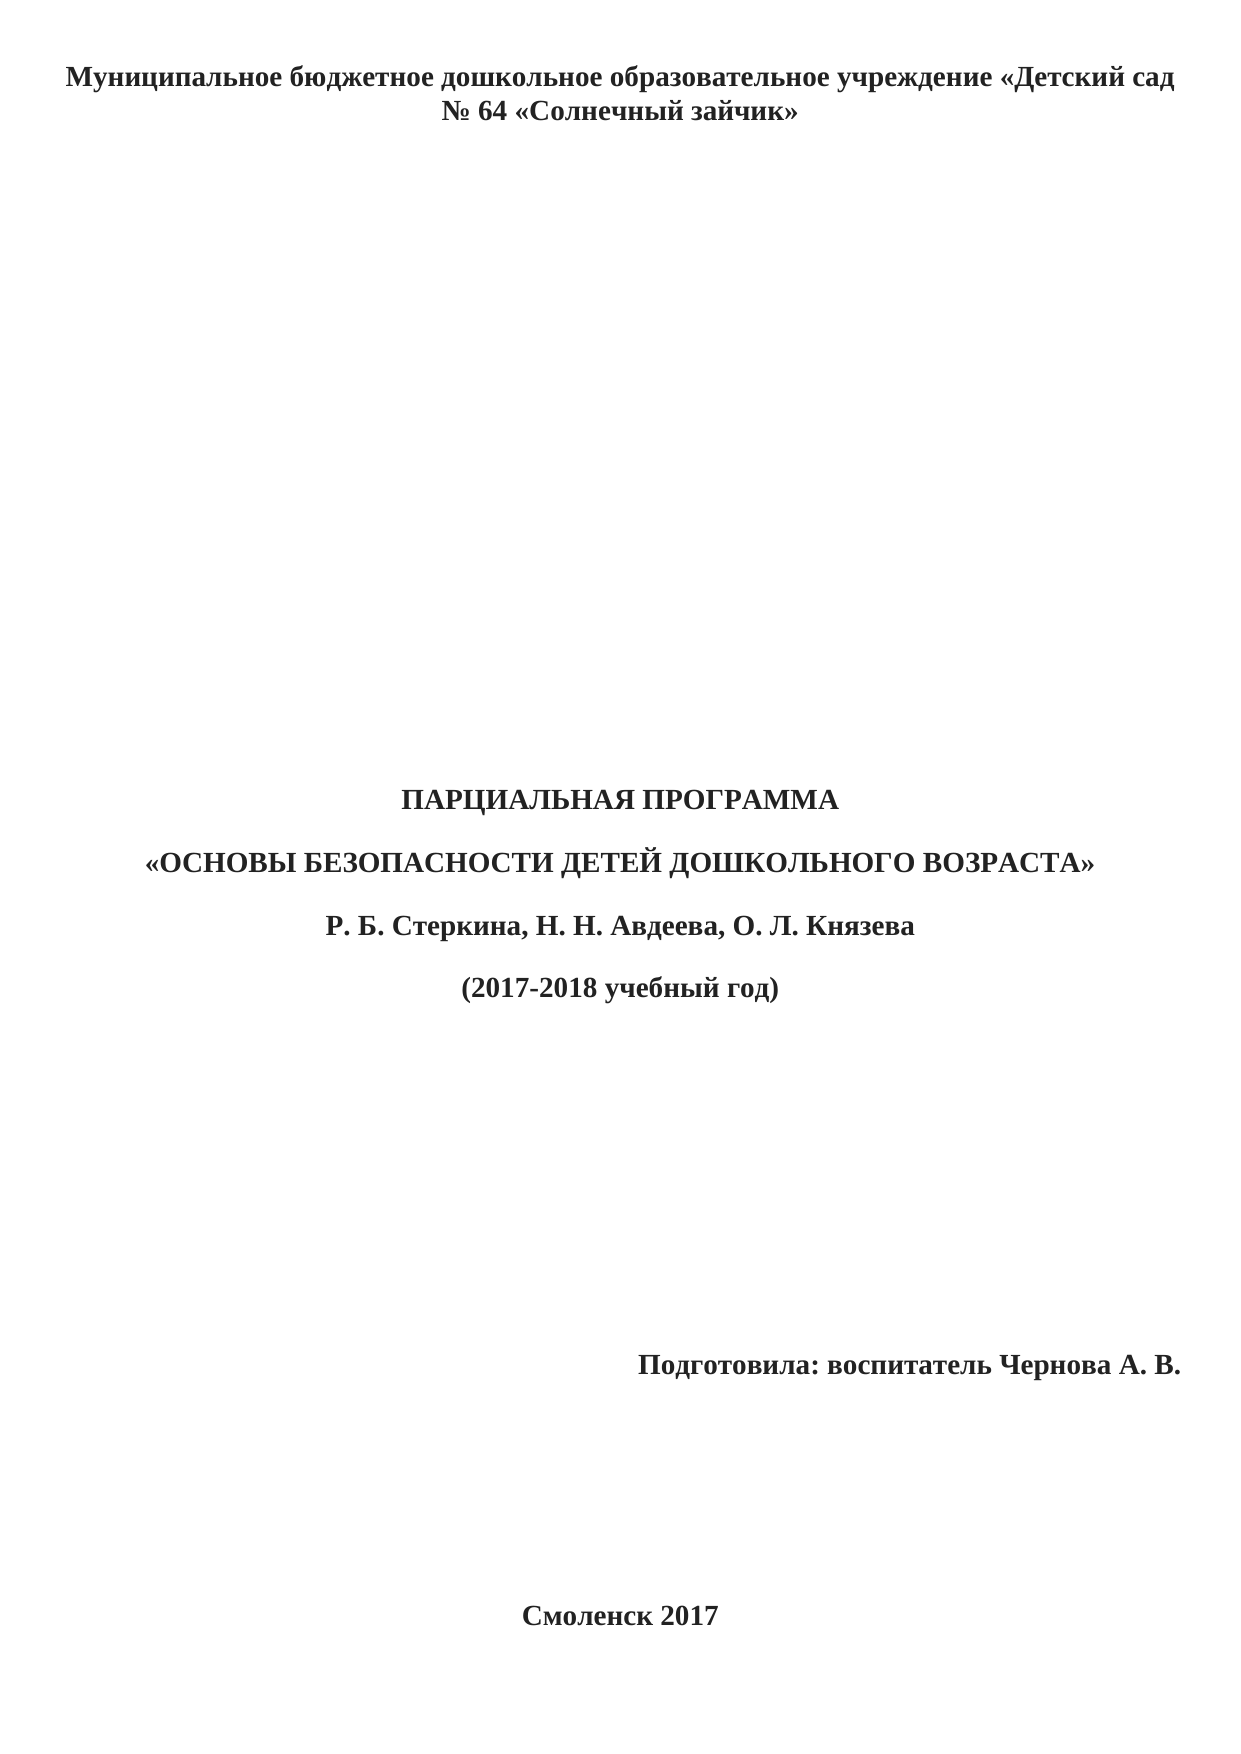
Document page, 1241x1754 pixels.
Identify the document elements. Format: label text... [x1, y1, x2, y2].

text (2017-2018 учебный год) [59, 971, 1181, 1004]
text «ОСНОВЫ БЕЗОПАСНОСТИ ДЕТЕЙ ДОШКОЛЬНОГО ВОЗРАСТА» [59, 845, 1181, 879]
text Подготовила: воспитатель Чернова А. В. [59, 1347, 1181, 1380]
text Смоленск 2017 [59, 1598, 1181, 1631]
text Муниципальное бюджетное дошкольное образовательное учреждение «Детский сад № 64 «Солнечный зайчик» [59, 59, 1181, 126]
text Р. Б. Стеркина, Н. Н. Авдеева, О. Л. Князева [59, 908, 1181, 941]
text ПАРЦИАЛЬНАЯ ПРОГРАММА [59, 782, 1181, 816]
